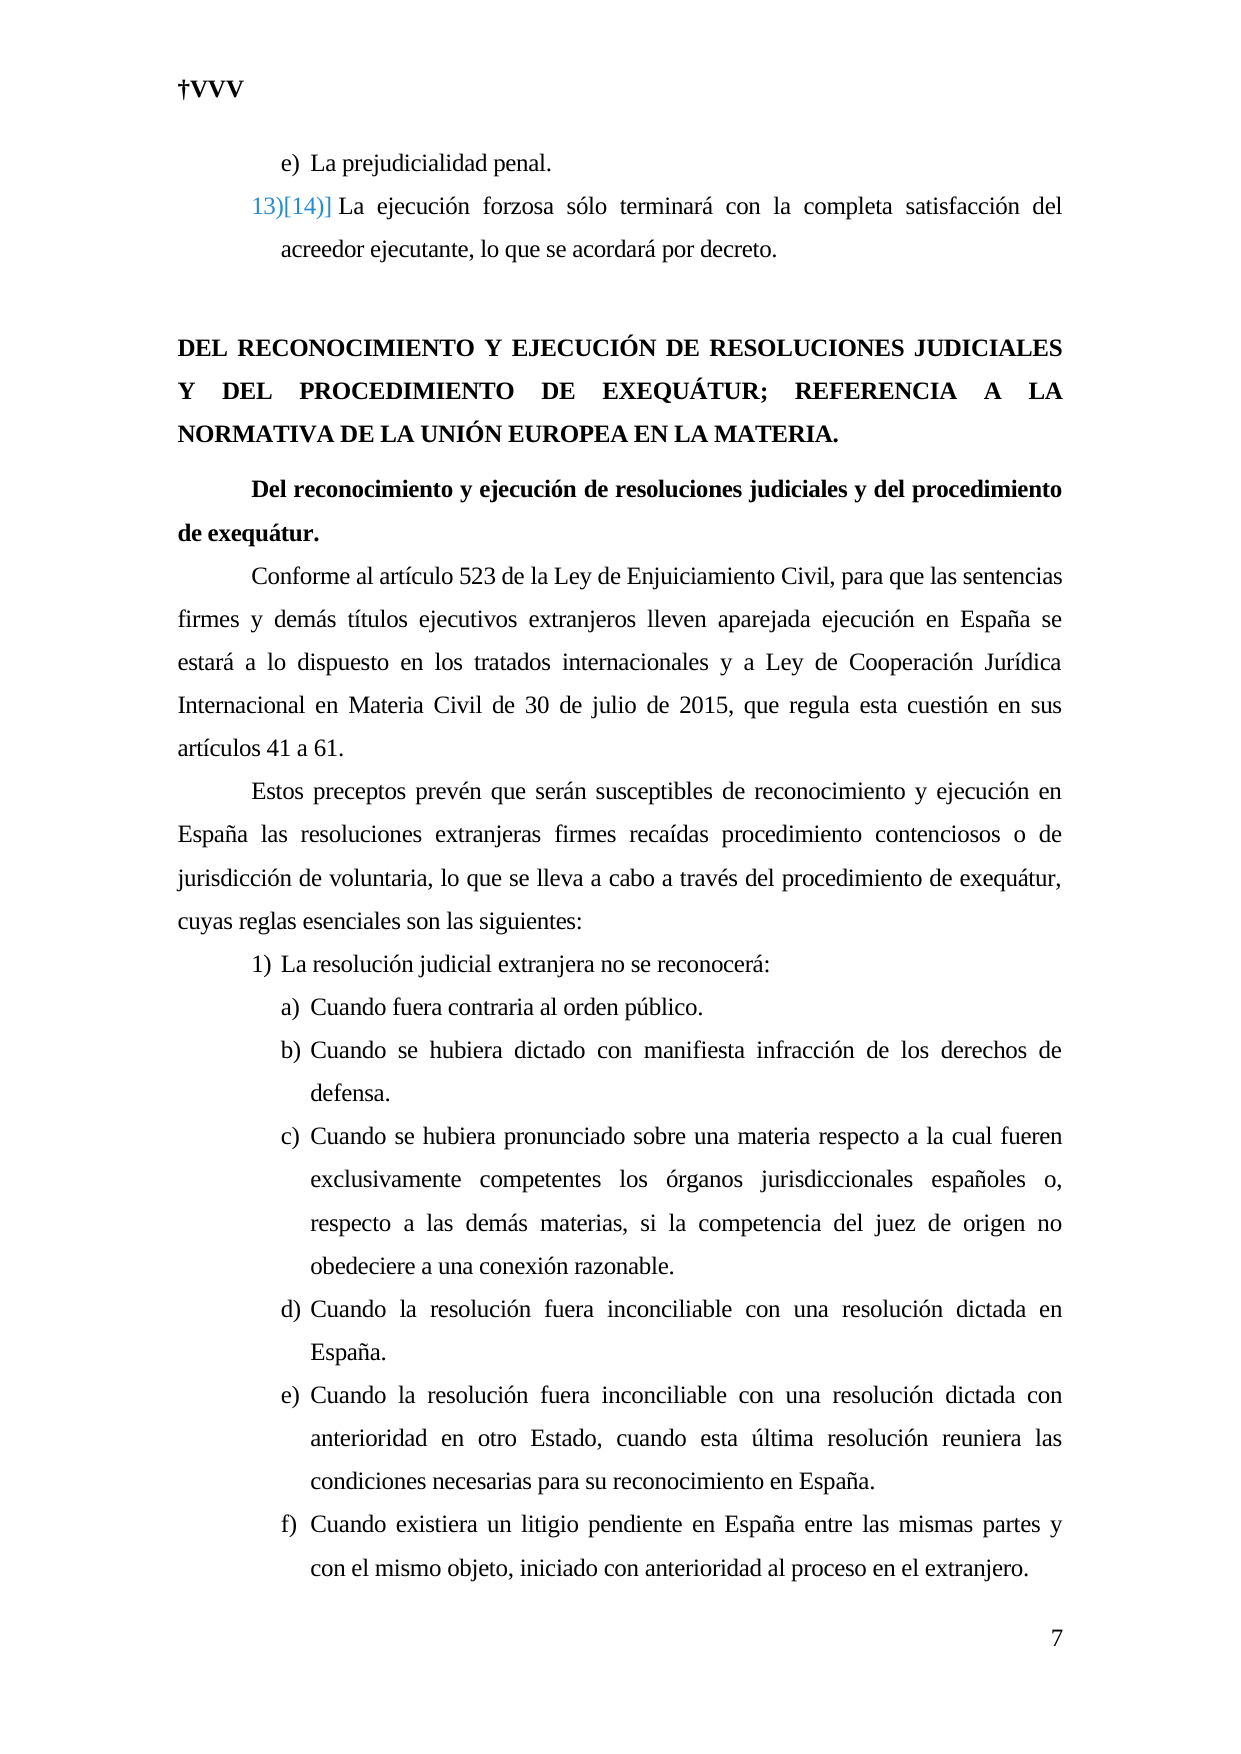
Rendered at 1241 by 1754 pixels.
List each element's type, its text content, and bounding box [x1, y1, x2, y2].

list Cuando se hubiera dictado con manifiesta infracción de los derechos de defensa. [281, 1035, 1063, 1107]
list Conforme al artículo 523 de la Ley de Enjuiciamiento Civil, para que las sentencias firmes y demás títulos ejecutivos extranjeros lleven aparejada ejecución en España se estará a lo dispuesto en los tratados internacionales y a Ley de Cooperación Jurídica Internacional en Materia Civil de 30 de julio de 2015, que regula esta cuestión en sus artículos 41 a 61. [177, 561, 1063, 762]
list Cuando se hubiera pronunciado sobre una materia respecto a la cual fueren exclusivamente competentes los órganos jurisdiccionales españoles o, respecto a las demás materias, si la competencia del juez de origen no obedeciere a una conexión razonable. [281, 1121, 1063, 1279]
list Cuando fuera contraria al orden público. [281, 992, 1063, 1021]
list Del reconocimiento y ejecución de resoluciones judiciales y del procedimiento de exequátur. [177, 474, 1063, 546]
text DEL RECONOCIMIENTO Y EJECUCIÓN DE RESOLUCIONES JUDICIALES Y DEL PROCEDIMIENTO DE EXEQUÁTUR; REFERENCIA A LA NORMATIVA DE LA UNIÓN EUROPEA EN LA MATERIA. [177, 333, 1063, 448]
list Cuando la resolución fuera inconciliable con una resolución dictada en España. [281, 1294, 1063, 1366]
list Cuando la resolución fuera inconciliable con una resolución dictada con anterioridad en otro Estado, cuando esta última resolución reuniera las condiciones necesarias para su reconocimiento en España. [281, 1380, 1063, 1495]
list La resolución judicial extranjera no se reconocerá: [251, 949, 1063, 978]
list Estos preceptos prevén que serán susceptibles de reconocimiento y ejecución en España las resoluciones extranjeras firmes recaídas procedimiento contenciosos o de jurisdicción de voluntaria, lo que se lleva a cabo a través del procedimiento de exequátur, cuyas reglas esenciales son las siguientes: [177, 776, 1063, 934]
list La ejecución forzosa sólo terminará con la completa satisfacción del acreedor ejecutante, lo que se acordará por decreto. [251, 191, 1063, 263]
list Cuando existiera un litigio pendiente en España entre las mismas partes y con el mismo objeto, iniciado con anterioridad al proceso en el extranjero. [281, 1509, 1063, 1581]
list La prejudicialidad penal. [281, 148, 1063, 176]
